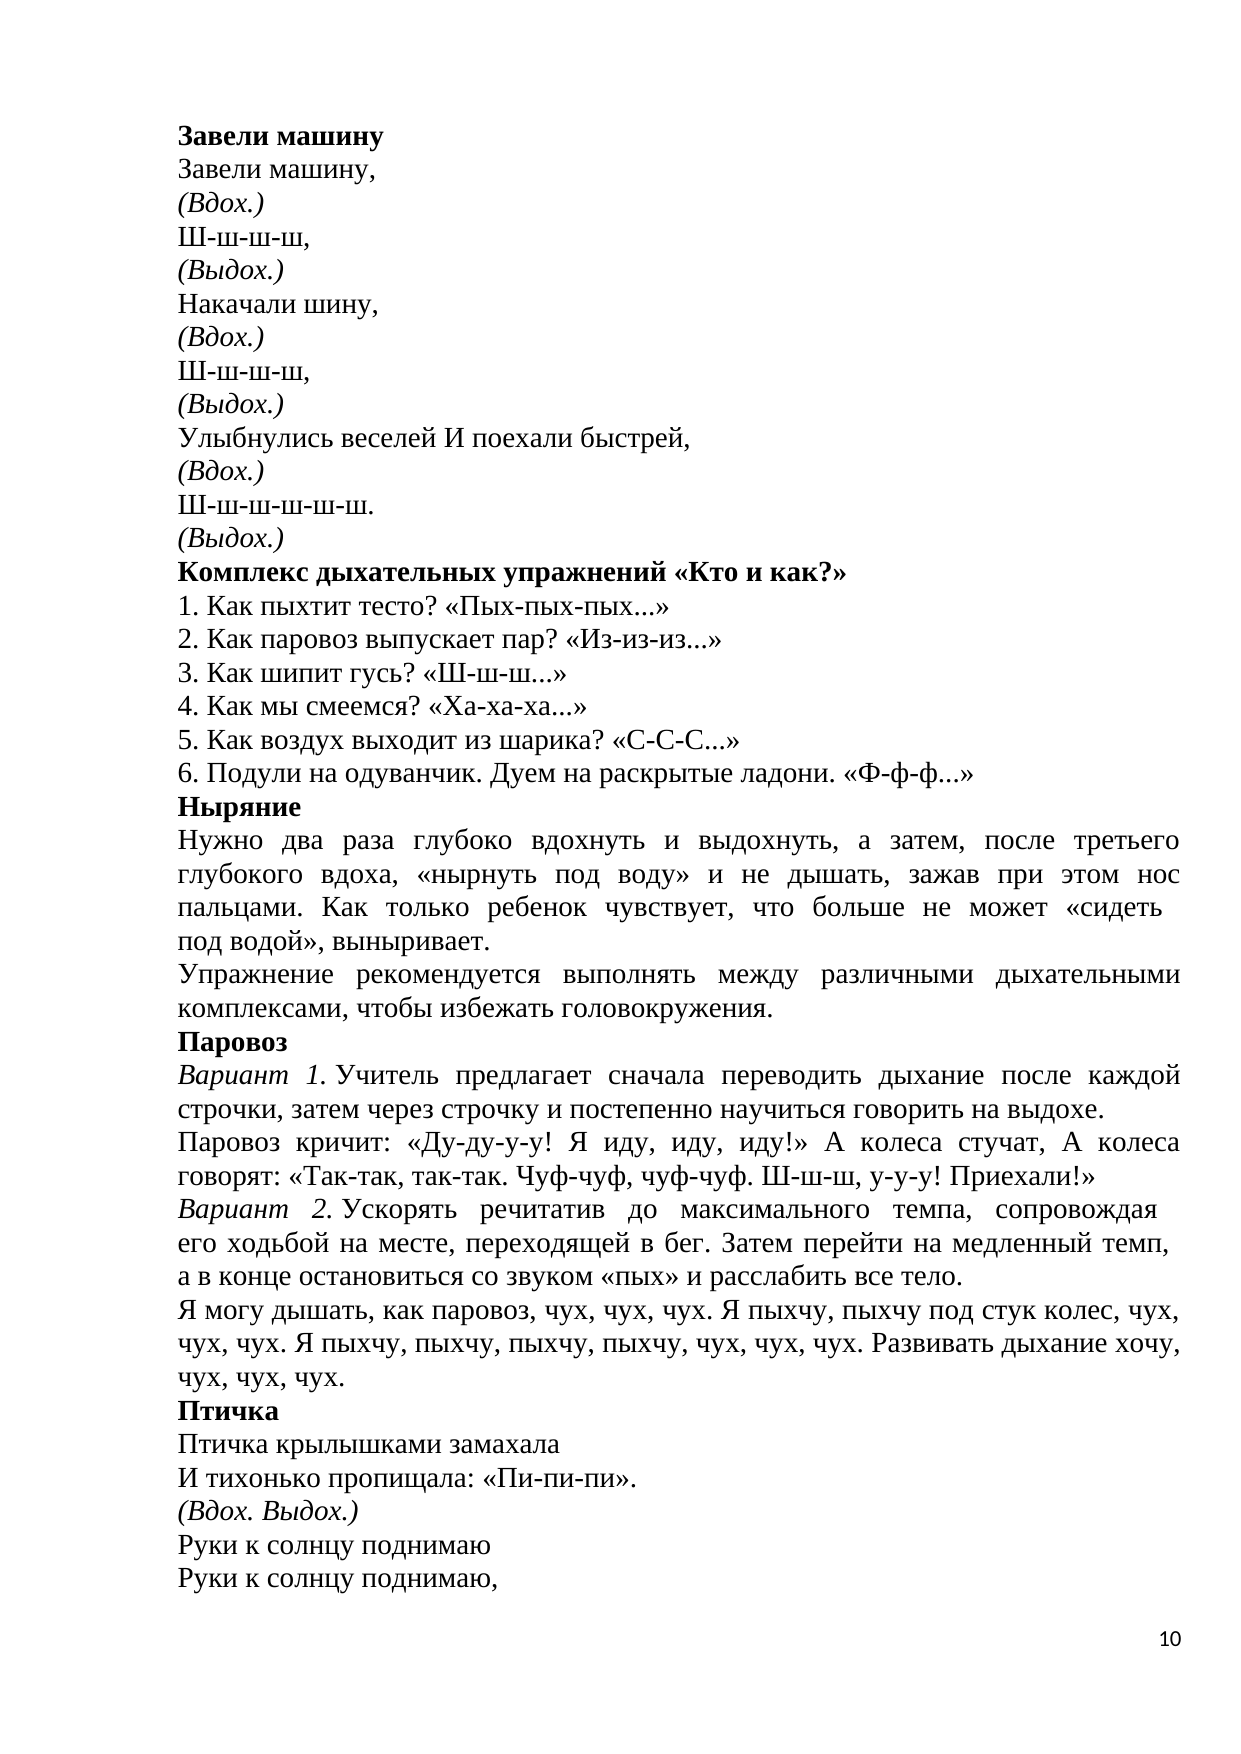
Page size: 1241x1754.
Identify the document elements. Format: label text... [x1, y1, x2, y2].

text Ш-ш-ш-ш, [177, 353, 1181, 386]
text 2. Как паровоз выпускает пар? «Из-из-из...» [177, 621, 1181, 655]
text Ныряние [177, 789, 1181, 822]
text Паровоз кричит: «Ду-ду-у-у! Я иду, иду, иду!» А колеса стучат, А колеса говорят: «Так-так, так-так. Чуф-чуф, чуф-чуф. Ш-ш-ш, у-у-у! Приехали!» [177, 1124, 1181, 1191]
text 4. Как мы смеемся? «Ха-ха-ха...» [177, 688, 1181, 722]
text Ш-ш-ш-ш, [177, 219, 1181, 252]
text (Вдох.) [177, 453, 1181, 487]
text Улыбнулись веселей И поехали быстрей, [177, 420, 1181, 453]
text 5. Как воздух выходит из шарика? «С-С-С...» [177, 722, 1181, 755]
text (Вдох.) [177, 319, 1181, 353]
text (Вдох. Выдох.) [177, 1493, 1181, 1527]
text Паровоз [177, 1024, 1181, 1057]
text 6. Подули на одуванчик. Дуем на раскрытые ладони. «Ф-ф-ф...» [177, 755, 1181, 789]
text (Выдох.) [177, 521, 1181, 554]
text Упражнение рекомендуется выполнять между различными дыхательными комплексами, чтобы избежать головокружения. [177, 957, 1181, 1024]
text Птичка крылышками замахала [177, 1426, 1181, 1460]
text (Вдох.) [177, 185, 1181, 219]
text Я могу дышать, как паровоз, чух, чух, чух. Я пыхчу, пыхчу под стук колес, чух, чух, чух. Я пыхчу, пыхчу, пыхчу, пыхчу, чух, чух, чух. Развивать дыхание хочу, чух, чух, чух. [177, 1292, 1181, 1393]
text (Выдох.) [177, 386, 1181, 420]
text Ш-ш-ш-ш-ш-ш. [177, 487, 1181, 521]
text 1. Как пыхтит тесто? «Пых-пых-пых...» [177, 588, 1181, 621]
text Вариант 2. Ускорять речитатив до максимального темпа, сопровождая его ходьбой на месте, переходящей в бег. Затем перейти на медленный темп, а в конце остановиться со звуком «пых» и расслабить все тело. [177, 1191, 1181, 1292]
text И тихонько пропищала: «Пи-пи-пи». [177, 1460, 1181, 1493]
text Руки к солнцу поднимаю [177, 1527, 1181, 1560]
text Вариант 1. Учитель предлагает сначала переводить дыхание после каждой строчки, затем через строчку и постепенно научиться говорить на выдохе. [177, 1057, 1181, 1124]
text Завели машину, [177, 152, 1181, 185]
text Птичка [177, 1393, 1181, 1426]
text Комплекс дыхательных упражнений «Кто и как?» [177, 554, 1181, 588]
text 3. Как шипит гусь? «Ш-ш-ш...» [177, 655, 1181, 688]
text Накачали шину, [177, 286, 1181, 319]
text (Выдох.) [177, 252, 1181, 286]
text Нужно два раза глубоко вдохнуть и выдохнуть, а затем, после третьего глубокого вдоха, «нырнуть под воду» и не дышать, зажав при этом нос пальцами. Как только ребенок чувствует, что больше не может «сидеть под водой», выныривает. [177, 822, 1181, 957]
text Завели машину [177, 118, 1181, 152]
text Руки к солнцу поднимаю, [177, 1560, 1181, 1594]
